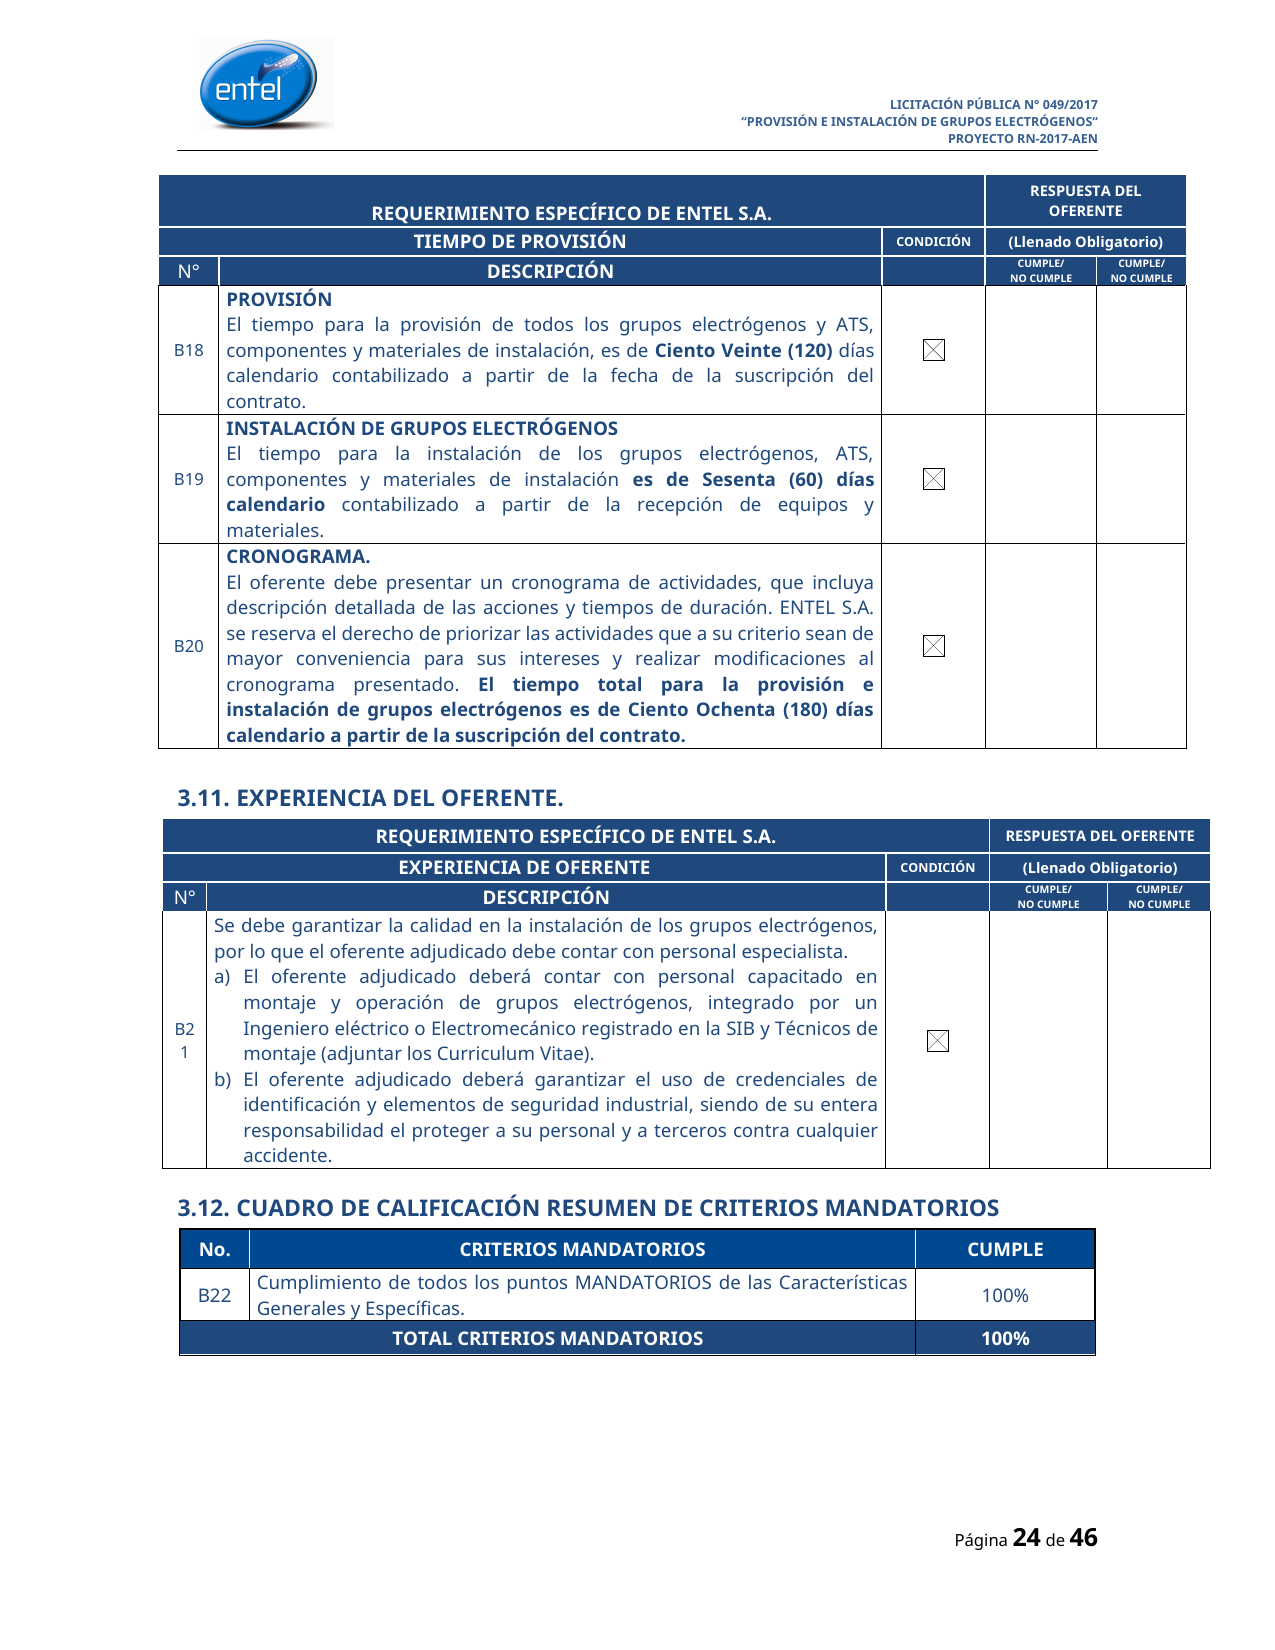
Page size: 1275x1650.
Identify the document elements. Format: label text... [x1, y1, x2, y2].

table_cell 100% [916, 1269, 1094, 1320]
table_cell CONDICIÓN [887, 854, 989, 881]
table_cell [882, 415, 985, 542]
table_cell [882, 286, 985, 414]
table_header RESPUESTA DEL OFERENTE [986, 175, 1186, 226]
table_cell [990, 913, 1107, 1168]
table_cell [986, 415, 1096, 542]
table_cell CUMPLE/ NO CUMPLE [1108, 883, 1210, 911]
table_cell N° [159, 257, 218, 285]
table_cell [1097, 543, 1186, 748]
table_cell [986, 286, 1096, 414]
table_cell Cumplimiento de todos los puntos MANDATORIOS de las Características Generales y Específicas. [250, 1269, 915, 1320]
picture [199, 38, 335, 130]
table_cell N° [163, 883, 206, 911]
table_cell CUMPLE/ NO CUMPLE [1097, 257, 1186, 285]
table_header No. [181, 1230, 249, 1268]
table_header RESPUESTA DEL OFERENTE [990, 819, 1210, 852]
table_cell INSTALACIÓN DE GRUPOS ELECTRÓGENOS El tiempo para la instalación de los grupos electrógenos, ATS, componentes y materiales de instalación es de Sesenta (60) días calendario contabilizado a partir de la recepción de equipos y materiales. [219, 415, 881, 542]
table_header CRITERIOS MANDATORIOS [250, 1230, 915, 1268]
table_cell [886, 913, 989, 1168]
table_cell TIEMPO DE PROVISIÓN [159, 228, 881, 255]
table_cell CONDICIÓN [883, 228, 984, 255]
table_header REQUERIMIENTO ESPECÍFICO DE ENTEL S.A. [159, 175, 984, 226]
table_cell 100% [916, 1321, 1095, 1354]
table_cell TOTAL CRITERIOS MANDATORIOS [180, 1321, 915, 1354]
list CUADRO DE CALIFICACIÓN RESUMEN DE CRITERIOS MANDATORIOS [177, 1192, 1098, 1223]
table_cell [1097, 414, 1186, 542]
table_cell [883, 257, 984, 285]
list EXPERIENCIA DEL OFERENTE. [177, 782, 1098, 813]
table_cell [1108, 913, 1210, 1168]
table_cell B20 [159, 544, 218, 748]
table_cell DESCRIPCIÓN [220, 257, 881, 285]
table_header CUMPLE [916, 1230, 1094, 1268]
table_cell [882, 544, 985, 748]
table_cell B21 [163, 913, 206, 1168]
table_cell [1097, 285, 1186, 414]
table_cell PROVISIÓN El tiempo para la provisión de todos los grupos electrógenos y ATS, componentes y materiales de instalación, es de Ciento Veinte (120) días calendario contabilizado a partir de la fecha de la suscripción del contrato. [219, 286, 881, 414]
table_cell Se debe garantizar la calidad en la instalación de los grupos electrógenos, por lo que el oferente adjudicado debe contar con personal especialista. El oferente adjudicado deberá contar con personal capacitado en montaje y operación de grupos electrógenos, integrado por un Ingeniero eléctrico o Electromecánico registrado en la SIB y Técnicos de montaje (adjuntar los Curriculum Vitae). El oferente adjudicado deberá garantizar el uso de credenciales de identificación y elementos de seguridad industrial, siendo de su entera responsabilidad el proteger a su personal y a terceros contra cualquier accidente. [207, 913, 885, 1168]
table_cell (Llenado Obligatorio) [990, 854, 1210, 881]
table_cell CUMPLE/ NO CUMPLE [990, 883, 1107, 911]
table_cell [986, 544, 1096, 748]
table_cell B18 [159, 286, 218, 414]
table_cell CUMPLE/ NO CUMPLE [986, 257, 1096, 285]
table_header REQUERIMIENTO ESPECÍFICO DE ENTEL S.A. [163, 819, 989, 852]
table_cell EXPERIENCIA DE OFERENTE [163, 854, 885, 881]
table_cell [887, 883, 989, 911]
table_cell B22 [181, 1269, 249, 1320]
table_cell B19 [159, 415, 218, 542]
table_cell DESCRIPCIÓN [207, 883, 885, 911]
table_cell CRONOGRAMA. El oferente debe presentar un cronograma de actividades, que incluya descripción detallada de las acciones y tiempos de duración. ENTEL S.A. se reserva el derecho de priorizar las actividades que a su criterio sean de mayor conveniencia para sus intereses y realizar modificaciones al cronograma presentado. El tiempo total para la provisión e instalación de grupos electrógenos es de Ciento Ochenta (180) días calendario a partir de la suscripción del contrato. [219, 544, 881, 748]
table_cell (Llenado Obligatorio) [986, 228, 1186, 255]
